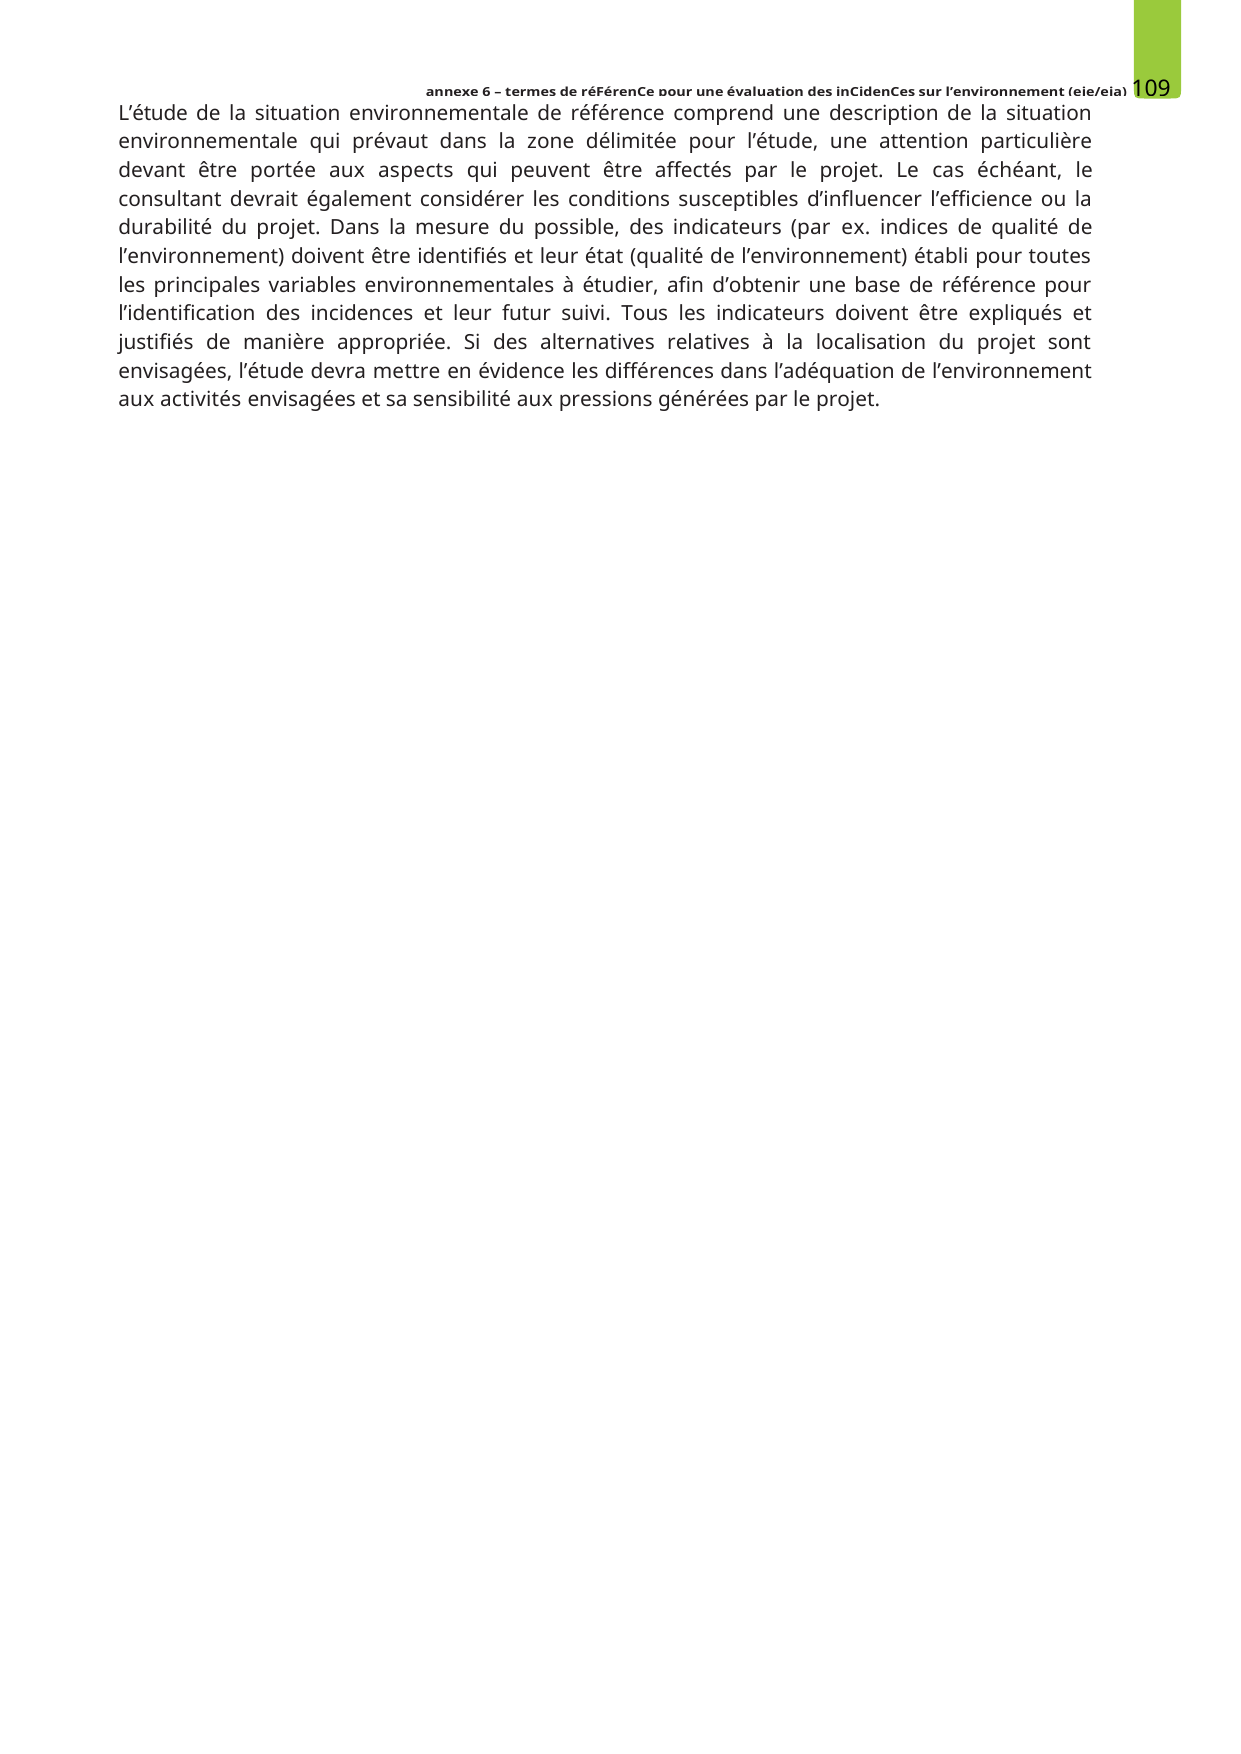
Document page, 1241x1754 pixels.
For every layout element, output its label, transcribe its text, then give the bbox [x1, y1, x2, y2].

text L’étude de la situation environnementale de référence comprend une description de la situation environnementale qui prévaut dans la zone délimitée pour l’étude, une attention particulière devant être portée aux aspects qui peuvent être affectés par le projet. Le cas échéant, le consultant devrait également considérer les conditions susceptibles d’influencer l’efficience ou la durabilité du projet. Dans la mesure du possible, des indicateurs (par ex. indices de qualité de l’environnement) doivent être identifiés et leur état (qualité de l’environnement) établi pour toutes les principales variables environnementales à étudier, afin d’obtenir une base de référence pour l’identification des incidences et leur futur suivi. Tous les indicateurs doivent être expliqués et justifiés de manière appropriée. Si des alternatives relatives à la localisation du projet sont envisagées, l’étude devra mettre en évidence les différences dans l’adéquation de l’environnement aux activités envisagées et sa sensibilité aux pressions générées par le projet. [118, 98, 1093, 413]
